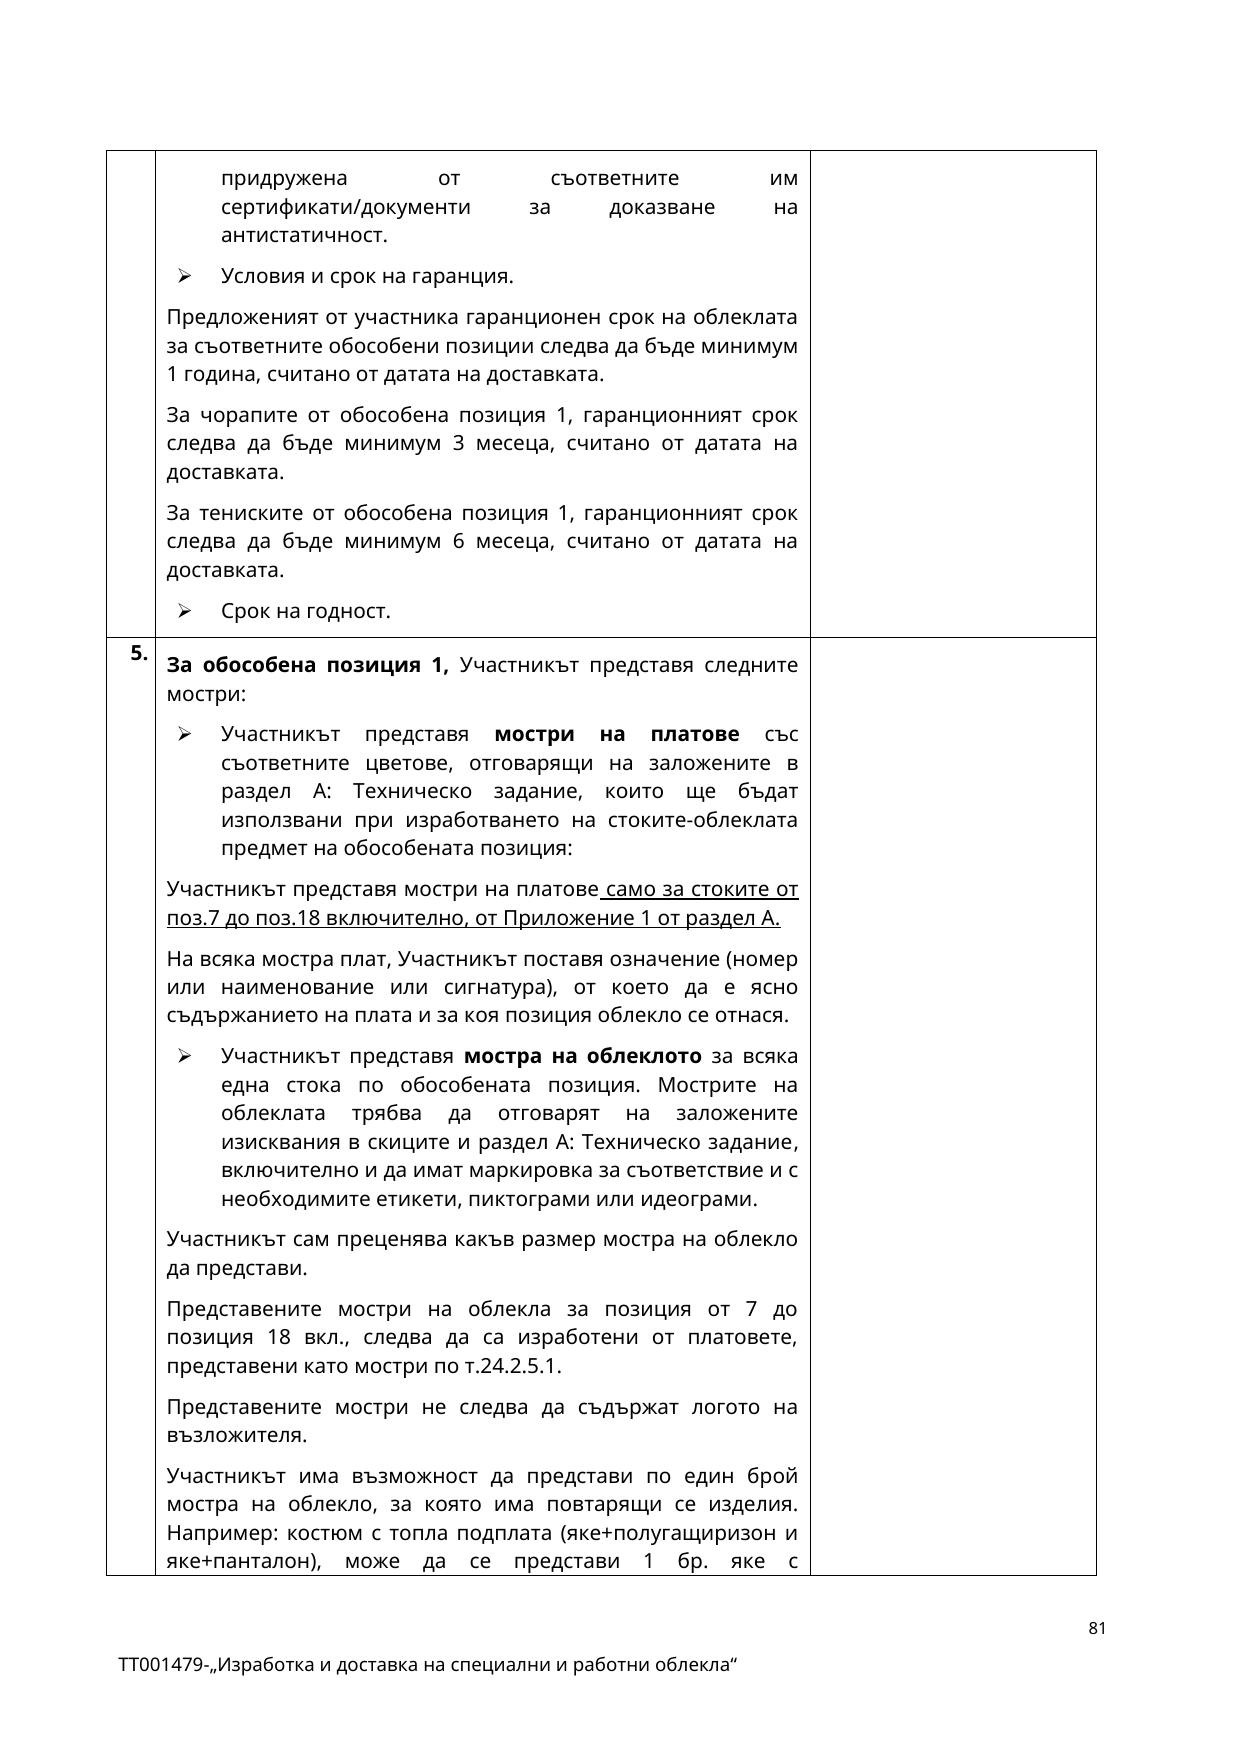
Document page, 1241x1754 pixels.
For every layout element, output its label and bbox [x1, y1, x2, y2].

table_cell [107, 151, 155, 637]
table_cell [156, 151, 810, 637]
table_cell [811, 151, 1096, 637]
table_cell [107, 638, 155, 1575]
table_cell [811, 638, 1096, 1575]
table_cell [156, 638, 810, 1575]
